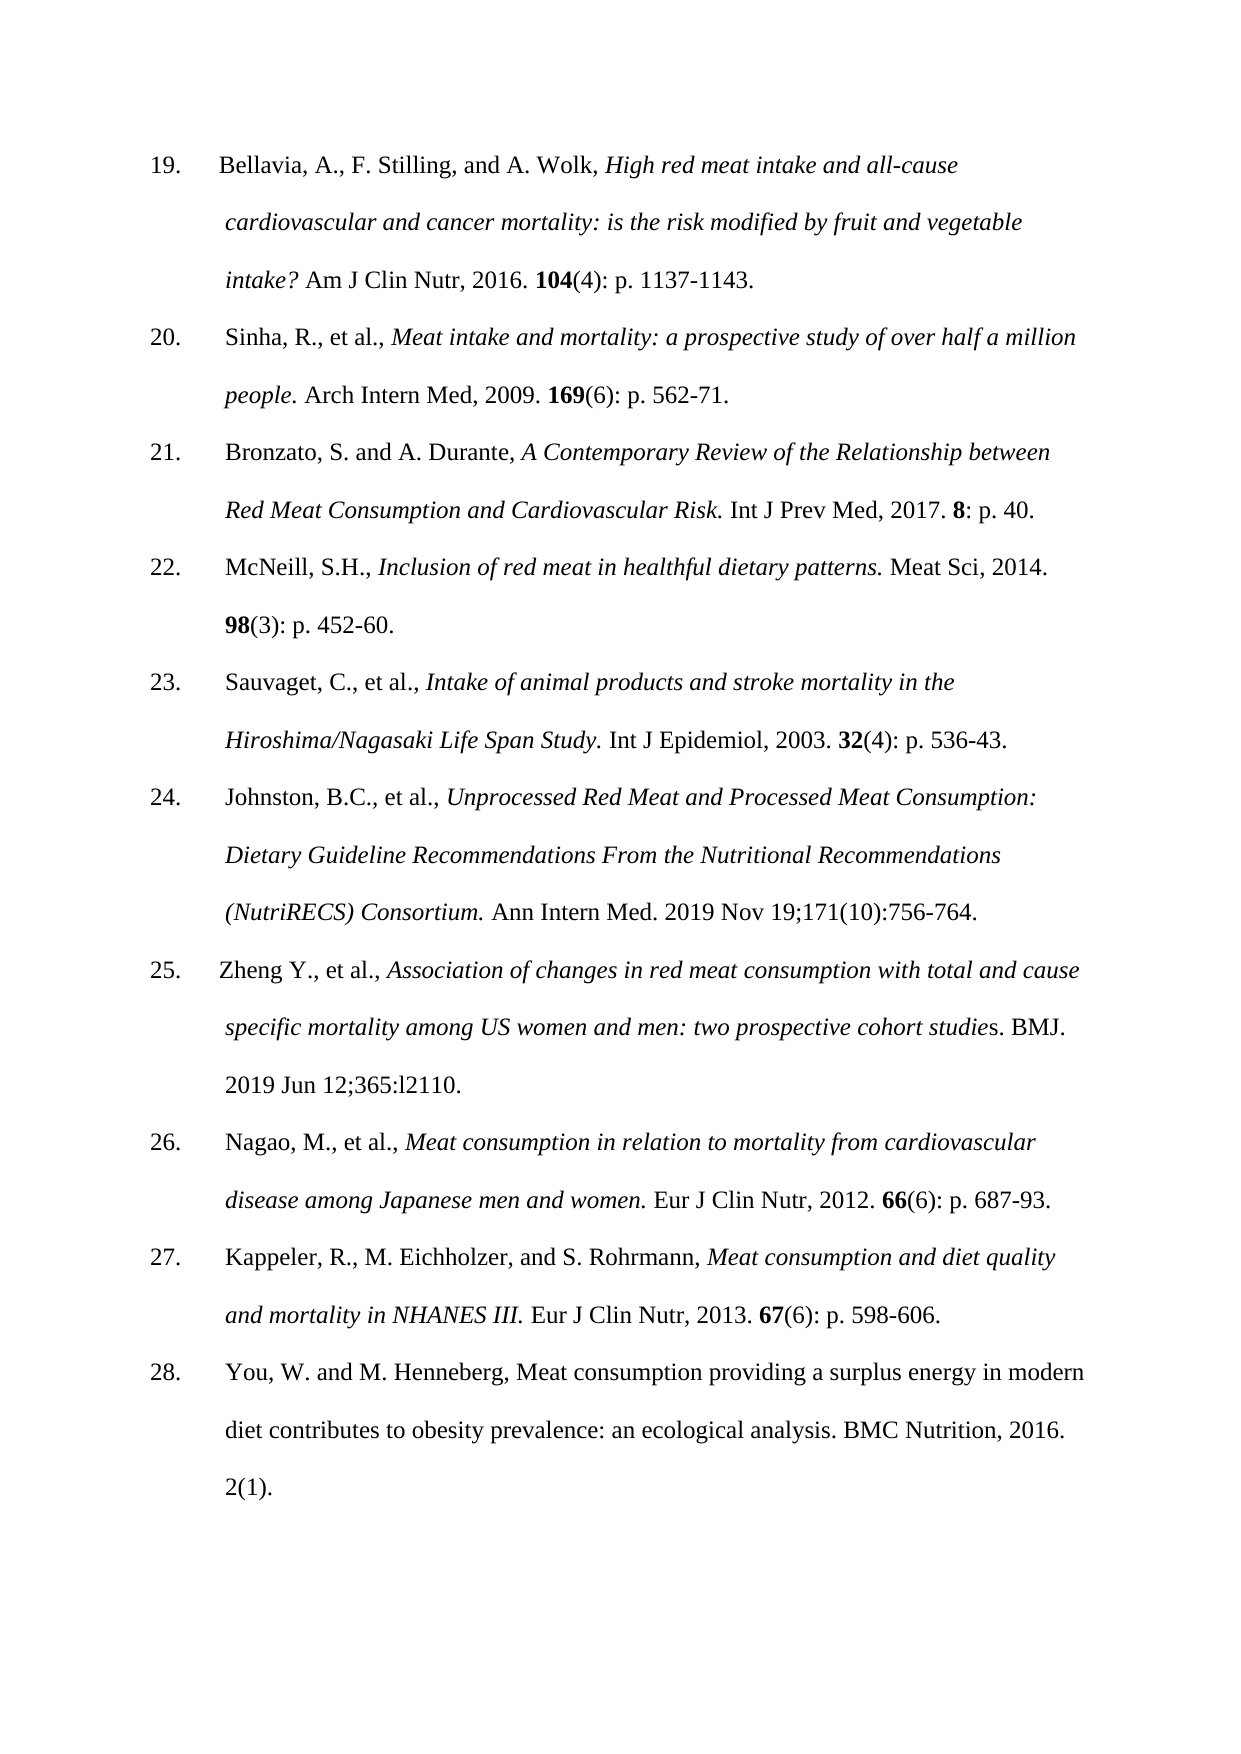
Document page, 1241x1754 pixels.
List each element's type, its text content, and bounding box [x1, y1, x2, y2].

text 19. Bellavia, A., F. Stilling, and A. Wolk, High red meat intake and all-cause cardiovascular and cancer mortality: is the risk modified by fruit and vegetable intake? Am J Clin Nutr, 2016. 104(4): p. 1137-1143. [150, 150, 1090, 294]
text 26. Nagao, M., et al., Meat consumption in relation to mortality from cardiovascular disease among Japanese men and women. Eur J Clin Nutr, 2012. 66(6): p. 687-93. [150, 1127, 1090, 1214]
text 20. Sinha, R., et al., Meat intake and mortality: a prospective study of over half a million people. Arch Intern Med, 2009. 169(6): p. 562-71. [150, 322, 1090, 409]
text 24. Johnston, B.C., et al., Unprocessed Red Meat and Processed Meat Consumption: Dietary Guideline Recommendations From the Nutritional Recommendations (NutriRECS) Consortium. Ann Intern Med. 2019 Nov 19;171(10):756-764. [150, 782, 1090, 926]
text 23. Sauvaget, C., et al., Intake of animal products and stroke mortality in the Hiroshima/Nagasaki Life Span Study. Int J Epidemiol, 2003. 32(4): p. 536-43. [150, 667, 1090, 754]
text 21. Bronzato, S. and A. Durante, A Contemporary Review of the Relationship between Red Meat Consumption and Cardiovascular Risk. Int J Prev Med, 2017. 8: p. 40. [150, 437, 1090, 524]
text 22. McNeill, S.H., Inclusion of red meat in healthful dietary patterns. Meat Sci, 2014. 98(3): p. 452-60. [150, 552, 1090, 639]
text 28. You, W. and M. Henneberg, Meat consumption providing a surplus energy in modern diet contributes to obesity prevalence: an ecological analysis. BMC Nutrition, 2016. 2(1). [150, 1357, 1090, 1501]
text 27. Kappeler, R., M. Eichholzer, and S. Rohrmann, Meat consumption and diet quality and mortality in NHANES III. Eur J Clin Nutr, 2013. 67(6): p. 598-606. [150, 1242, 1090, 1329]
text 25. Zheng Y., et al., Association of changes in red meat consumption with total and cause specific mortality among US women and men: two prospective cohort studies. BMJ. 2019 Jun 12;365:l2110. [150, 955, 1090, 1099]
